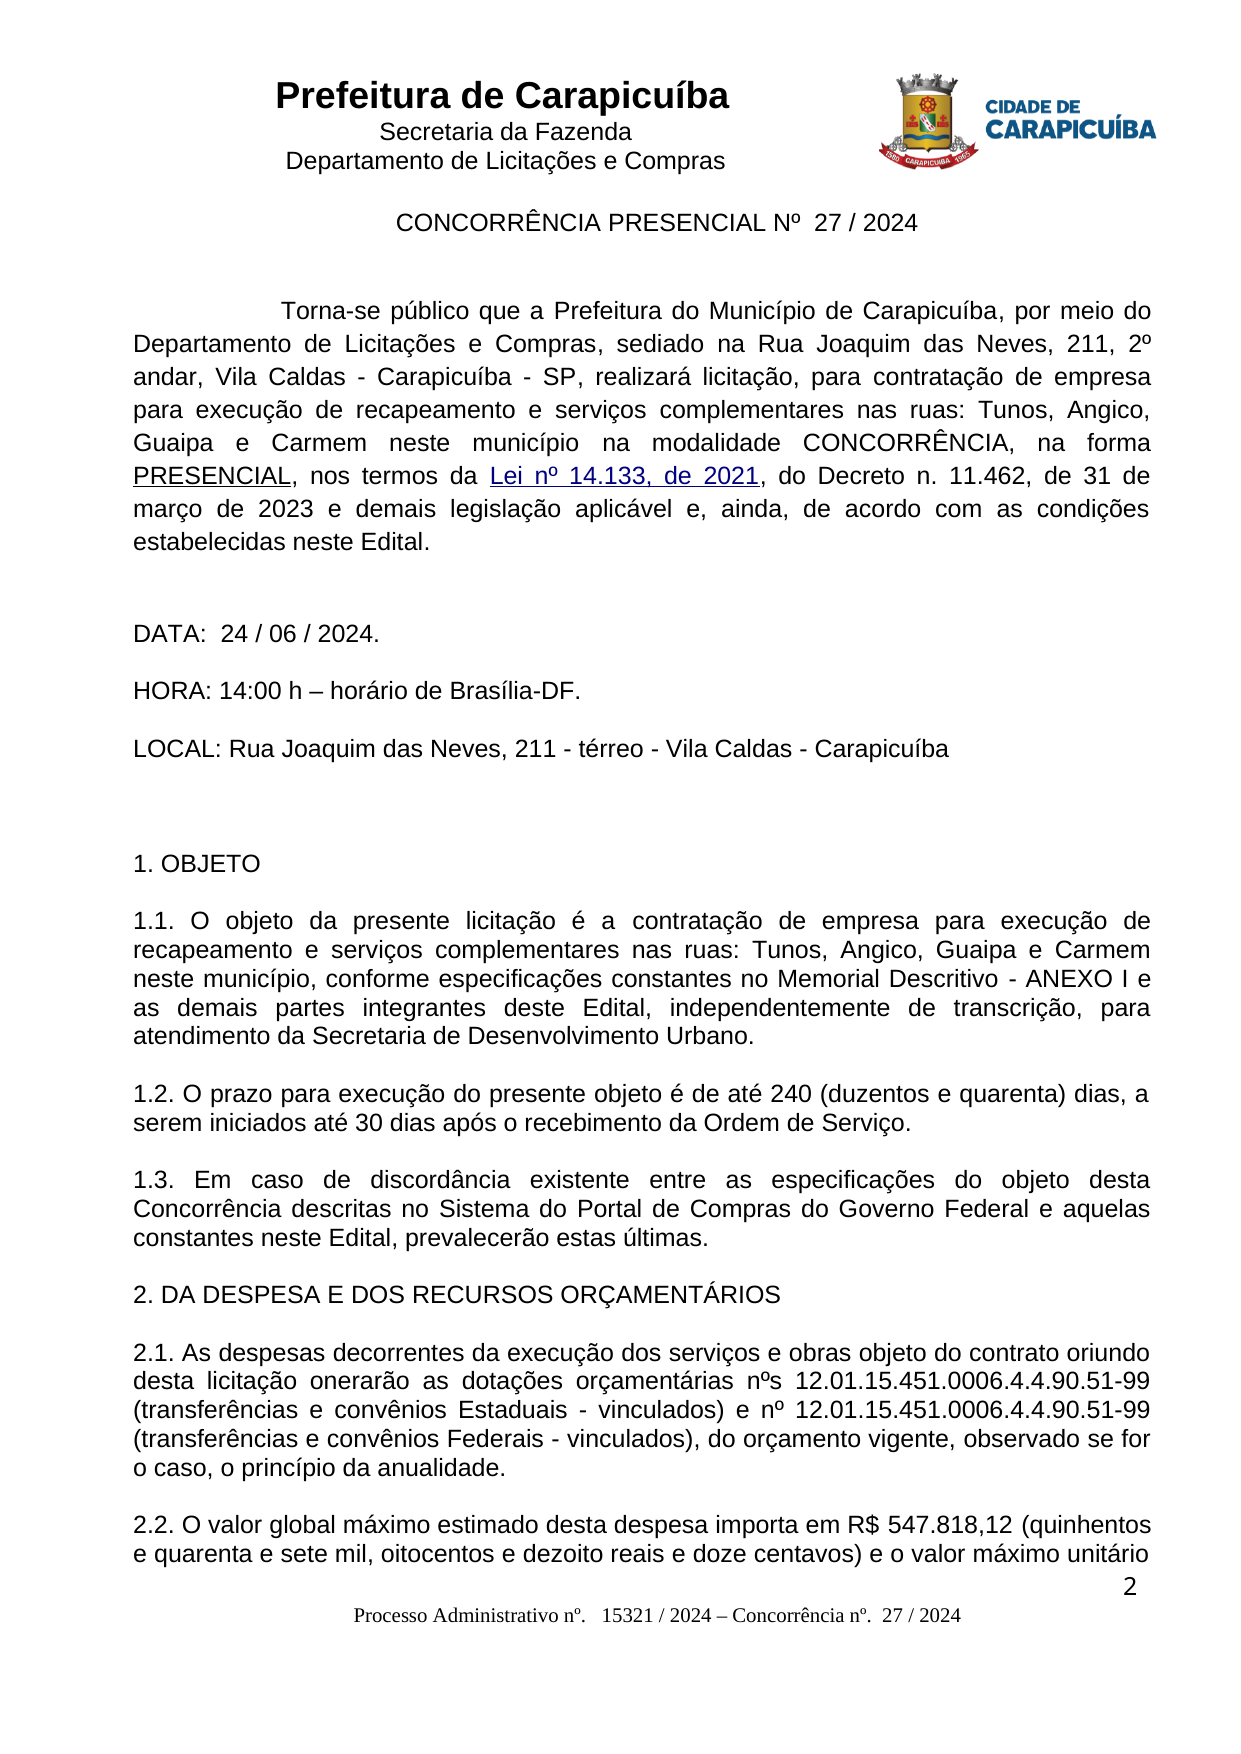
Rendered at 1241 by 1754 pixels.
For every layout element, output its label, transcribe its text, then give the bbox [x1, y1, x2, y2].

text 1.3. Em caso de discordância existente entre as especificações do objeto desta Concorrência descritas no Sistema do Portal de Compras do Governo Federal e aquelas constantes neste Edital, prevalecerão estas últimas. [133, 1165, 1152, 1251]
text Torna-se público que a Prefeitura do Município de Carapicuíba, por meio do Departamento de Licitações e Compras, sediado na Rua Joaquim das Neves, 211, 2º andar, Vila Caldas - Carapicuíba - SP, realizará licitação, para contratação de empresa para execução de recapeamento e serviços complementares nas ruas: Tunos, Angico, Guaipa e Carmem neste município na modalidade CONCORRÊNCIA, na forma PRESENCIAL, nos termos da Lei nº 14.133, de 2021, do Decreto n. 11.462, de 31 de março de 2023 e demais legislação aplicável e, ainda, de acordo com as condições estabelecidas neste Edital. [133, 296, 1152, 556]
text DATA: 24 / 06 / 2024. [133, 619, 1152, 648]
text HORA: 14:00 h – horário de Brasília-DF. [133, 676, 1152, 705]
text 1.2. O prazo para execução do presente objeto é de até 240 (duzentos e quarenta) dias, a serem iniciados até 30 dias após o recebimento da Ordem de Serviço. [133, 1079, 1152, 1136]
text 2. DA DESPESA E DOS RECURSOS ORÇAMENTÁRIOS [133, 1280, 1152, 1309]
text 1.1. O objeto da presente licitação é a contratação de empresa para execução de recapeamento e serviços complementares nas ruas: Tunos, Angico, Guaipa e Carmem neste município, conforme especificações constantes no Memorial Descritivo - ANEXO I e as demais partes integrantes deste Edital, independentemente de transcrição, para atendimento da Secretaria de Desenvolvimento Urbano. [133, 906, 1152, 1050]
text CONCORRÊNCIA PRESENCIAL Nº 27 / 2024 [177, 208, 1137, 237]
text 1. OBJETO [133, 849, 1152, 878]
picture [877, 65, 1159, 172]
text 2.1. As despesas decorrentes da execução dos serviços e obras objeto do contrato oriundo desta licitação onerarão as dotações orçamentárias nºs 12.01.15.451.0006.4.4.90.51-99 (transferências e convênios Estaduais - vinculados) e nº 12.01.15.451.0006.4.4.90.51-99 (transferências e convênios Federais - vinculados), do orçamento vigente, observado se for o caso, o princípio da anualidade. [133, 1338, 1152, 1481]
text LOCAL: Rua Joaquim das Neves, 211 - térreo - Vila Caldas - Carapicuíba [133, 734, 1152, 763]
